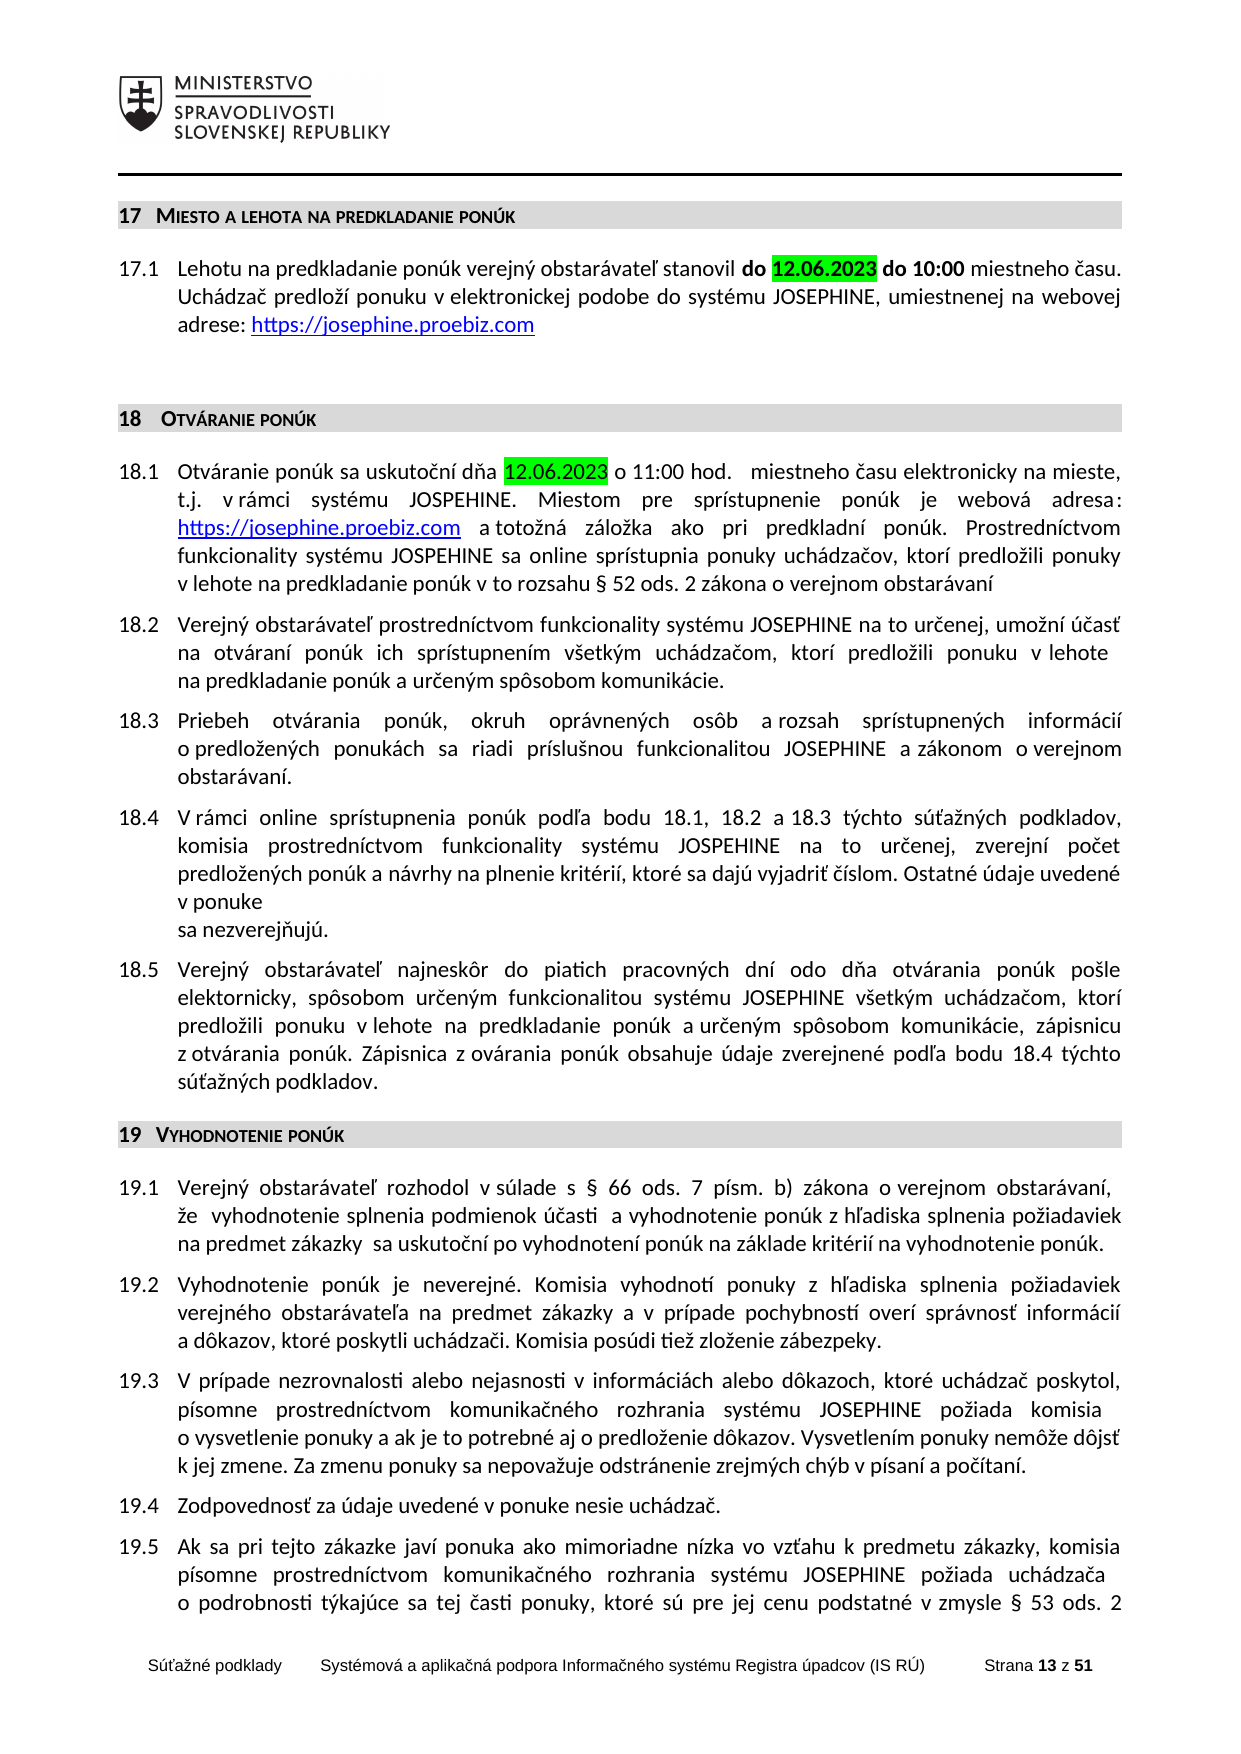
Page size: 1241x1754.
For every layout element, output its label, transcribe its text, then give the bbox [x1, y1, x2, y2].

subtitle Otváranie ponúk [118, 404, 1122, 432]
list Zodpovednosť za údaje uvedené v ponuke nesie uchádzač. [118, 1491, 1122, 1519]
list Verejný obstarávateľ rozhodol v súlade s § 66 ods. 7 písm. b) zákona o verejnom obstarávaní, že vyhodnotenie splnenia podmienok účasti a vyhodnotenie ponúk z hľadiska splnenia požiadaviek na predmet zákazky sa uskutoční po vyhodnotení ponúk na základe kritérií na vyhodnotenie ponúk. [118, 1173, 1122, 1258]
list Otváranie ponúk sa uskutoční dňa 12.06.2023 o 11:00 hod. miestneho času elektronicky na mieste, t.j. v rámci systému JOSPEHINE. Miestom pre sprístupnenie ponúk je webová adresa: https://josephine.proebiz.com a totožná záložka ako pri predkladní ponúk. Prostredníctvom funkcionality systému JOSPEHINE sa online sprístupnia ponuky uchádzačov, ktorí predložili ponuky v lehote na predkladanie ponúk v to rozsahu § 52 ods. 2 zákona o verejnom obstarávaní [118, 457, 1122, 597]
picture [118, 73, 390, 144]
subtitle Vyhodnotenie ponúk [118, 1121, 1122, 1148]
list V rámci online sprístupnenia ponúk podľa bodu 18.1, 18.2 a 18.3 týchto súťažných podkladov, komisia prostredníctvom funkcionality systému JOSPEHINE na to určenej, zverejní počet predložených ponúk a návrhy na plnenie kritérií, ktoré sa dajú vyjadriť číslom. Ostatné údaje uvedené v ponuke sa nezverejňujú. [118, 803, 1122, 943]
list Verejný obstarávateľ najneskôr do piatich pracovných dní odo dňa otvárania ponúk pošle elektornicky, spôsobom určeným funkcionalitou systému JOSEPHINE všetkým uchádzačom, ktorí predložili ponuku v lehote na predkladanie ponúk a určeným spôsobom komunikácie, zápisnicu z otvárania ponúk. Zápisnica z ovárania ponúk obsahuje údaje zverejnené podľa bodu 18.4 týchto súťažných podkladov. [118, 955, 1122, 1096]
subtitle Miesto a lehota na predkladanie ponúk [118, 201, 1122, 229]
list Vyhodnotenie ponúk je neverejné. Komisia vyhodnotí ponuky z hľadiska splnenia požiadaviek verejného obstarávateľa na predmet zákazky a v prípade pochybností overí správnosť informácií a dôkazov, ktoré poskytli uchádzači. Komisia posúdi tiež zloženie zábezpeky. [118, 1270, 1122, 1354]
list V prípade nezrovnalosti alebo nejasnosti v informáciách alebo dôkazoch, ktoré uchádzač poskytol, písomne prostredníctvom komunikačného rozhrania systému JOSEPHINE požiada komisia o vysvetlenie ponuky a ak je to potrebné aj o predloženie dôkazov. Vysvetlením ponuky nemôže dôjsť k jej zmene. Za zmenu ponuky sa nepovažuje odstránenie zrejmých chýb v písaní a počítaní. [118, 1367, 1122, 1479]
list Verejný obstarávateľ prostredníctvom funkcionality systému JOSEPHINE na to určenej, umožní účasť na otváraní ponúk ich sprístupnením všetkým uchádzačom, ktorí predložili ponuku v lehote na predkladanie ponúk a určeným spôsobom komunikácie. [118, 610, 1122, 694]
list Priebeh otvárania ponúk, okruh oprávnených osôb a rozsah sprístupnených informácií o predložených ponukách sa riadi príslušnou funkcionalitou JOSEPHINE a zákonom o verejnom obstarávaní. [118, 706, 1122, 790]
list Lehotu na predkladanie ponúk verejný obstarávateľ stanovil do 12.06.2023 do 10:00 miestneho času. Uchádzač predloží ponuku v elektronickej podobe do systému JOSEPHINE, umiestnenej na webovej adrese: https://josephine.proebiz.com [118, 254, 1122, 338]
